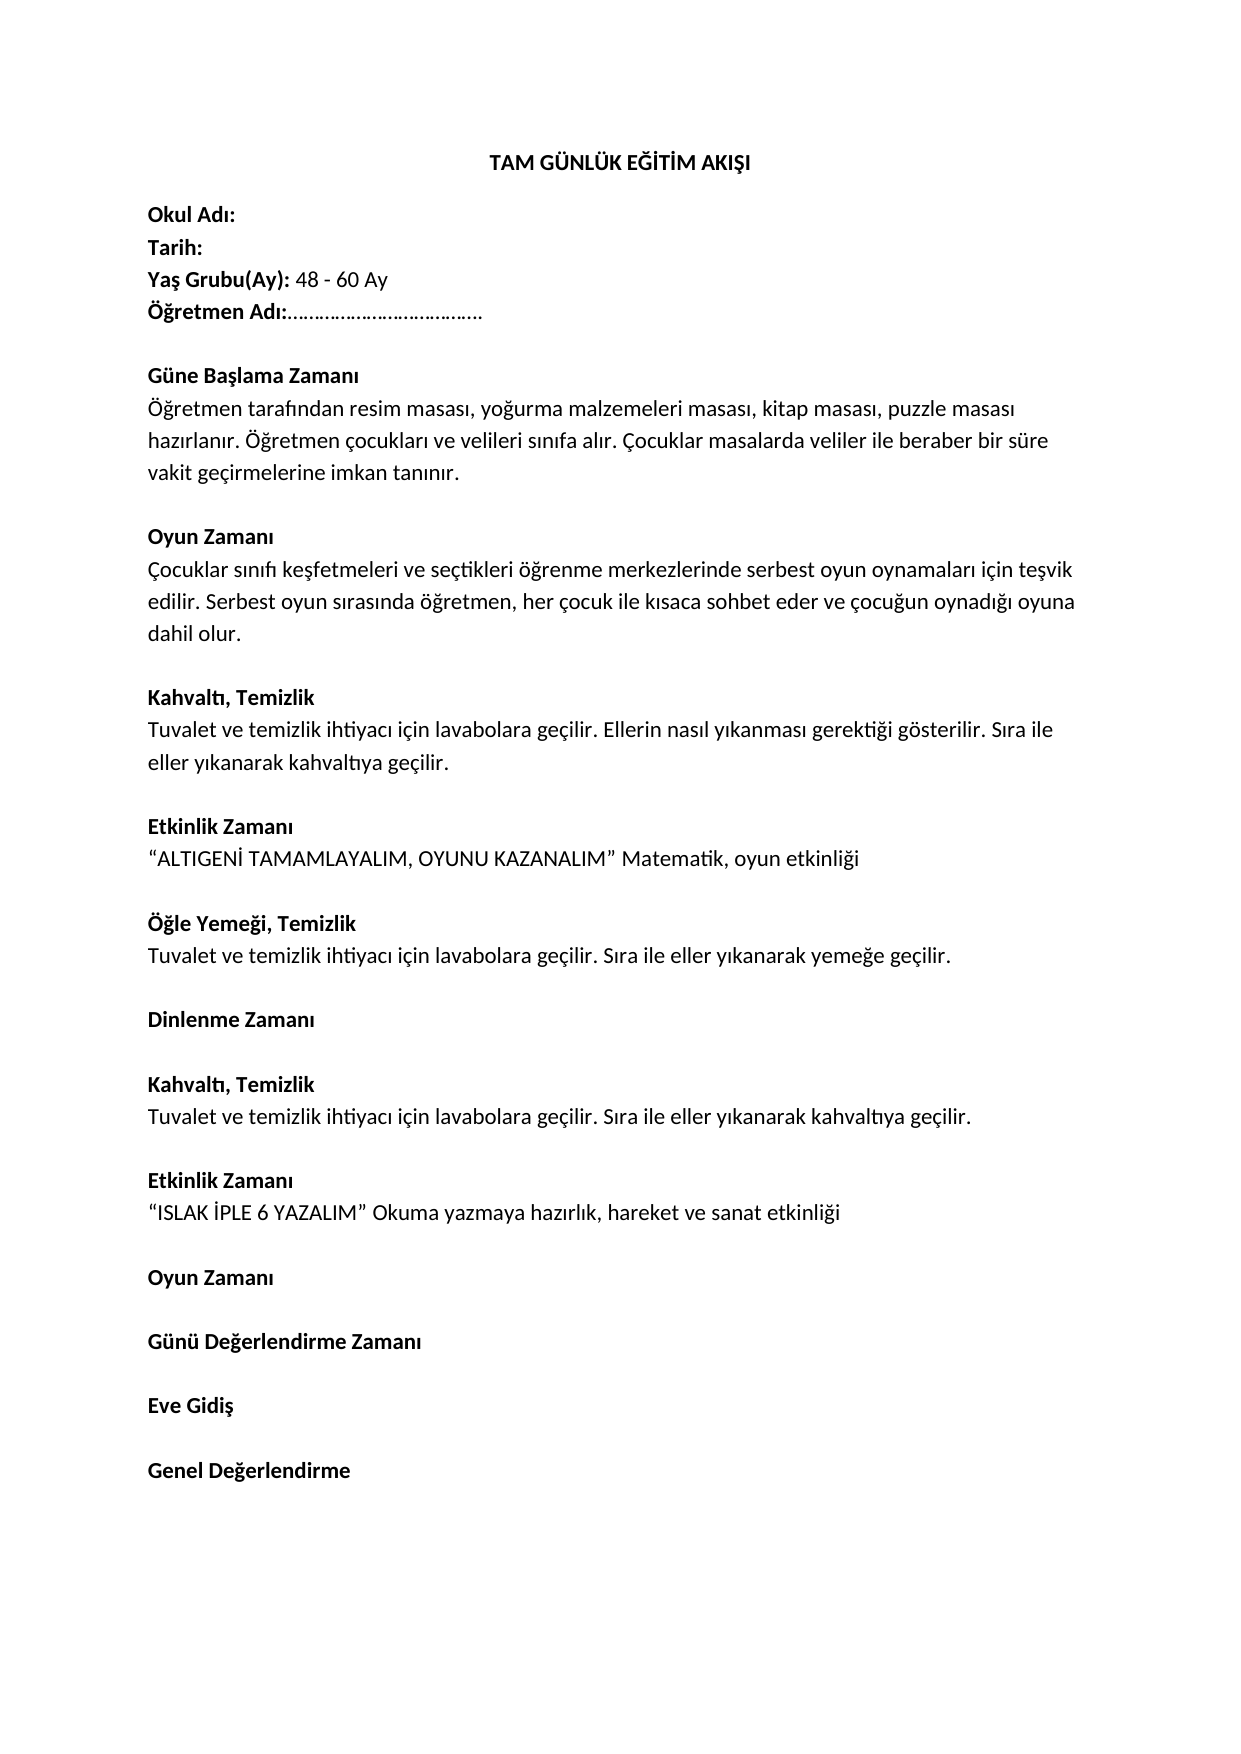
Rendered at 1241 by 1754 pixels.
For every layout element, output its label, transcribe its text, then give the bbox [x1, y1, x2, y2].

text “ISLAK İPLE 6 YAZALIM” Okuma yazmaya hazırlık, hareket ve sanat etkinliği [148, 1198, 1093, 1226]
text Günü Değerlendirme Zamanı [148, 1327, 1093, 1355]
text Öğle Yemeği, Temizlik [148, 909, 1093, 937]
text Çocuklar sınıfı keşfetmeleri ve seçtikleri öğrenme merkezlerinde serbest oyun oynamaları için teşvik edilir. Serbest oyun sırasında öğretmen, her çocuk ile kısaca sohbet eder ve çocuğun oynadığı oyuna dahil olur. [148, 555, 1093, 647]
text Etkinlik Zamanı [148, 1166, 1093, 1194]
text Tuvalet ve temizlik ihtiyacı için lavabolara geçilir. Sıra ile eller yıkanarak kahvaltıya geçilir. [148, 1102, 1093, 1130]
text Okul Adı: [148, 201, 1093, 229]
text Kahvaltı, Temizlik [148, 683, 1093, 711]
text Eve Gidiş [148, 1392, 1093, 1419]
text Güne Başlama Zamanı [148, 362, 1093, 389]
text Dinlenme Zamanı [148, 1005, 1093, 1033]
text Tarih: [148, 233, 1093, 261]
text Genel Değerlendirme [148, 1456, 1093, 1484]
text Tuvalet ve temizlik ihtiyacı için lavabolara geçilir. Ellerin nasıl yıkanması gerektiği gösterilir. Sıra ile eller yıkanarak kahvaltıya geçilir. [148, 716, 1093, 776]
text Kahvaltı, Temizlik [148, 1070, 1093, 1098]
text “ALTIGENİ TAMAMLAYALIM, OYUNU KAZANALIM” Matematik, oyun etkinliği [148, 844, 1093, 872]
text Tuvalet ve temizlik ihtiyacı için lavabolara geçilir. Sıra ile eller yıkanarak yemeğe geçilir. [148, 941, 1093, 969]
text Etkinlik Zamanı [148, 812, 1093, 840]
text Oyun Zamanı [148, 1263, 1093, 1291]
text TAM GÜNLÜK EĞİTİM AKIŞI [148, 148, 1093, 176]
text Yaş Grubu(Ay): 48 - 60 Ay [148, 265, 1093, 293]
text Oyun Zamanı [148, 522, 1093, 551]
text Öğretmen tarafından resim masası, yoğurma malzemeleri masası, kitap masası, puzzle masası hazırlanır. Öğretmen çocukları ve velileri sınıfa alır. Çocuklar masalarda veliler ile beraber bir süre vakit geçirmelerine imkan tanınır. [148, 394, 1093, 486]
text Öğretmen Adı:………………………………. [148, 297, 1093, 325]
